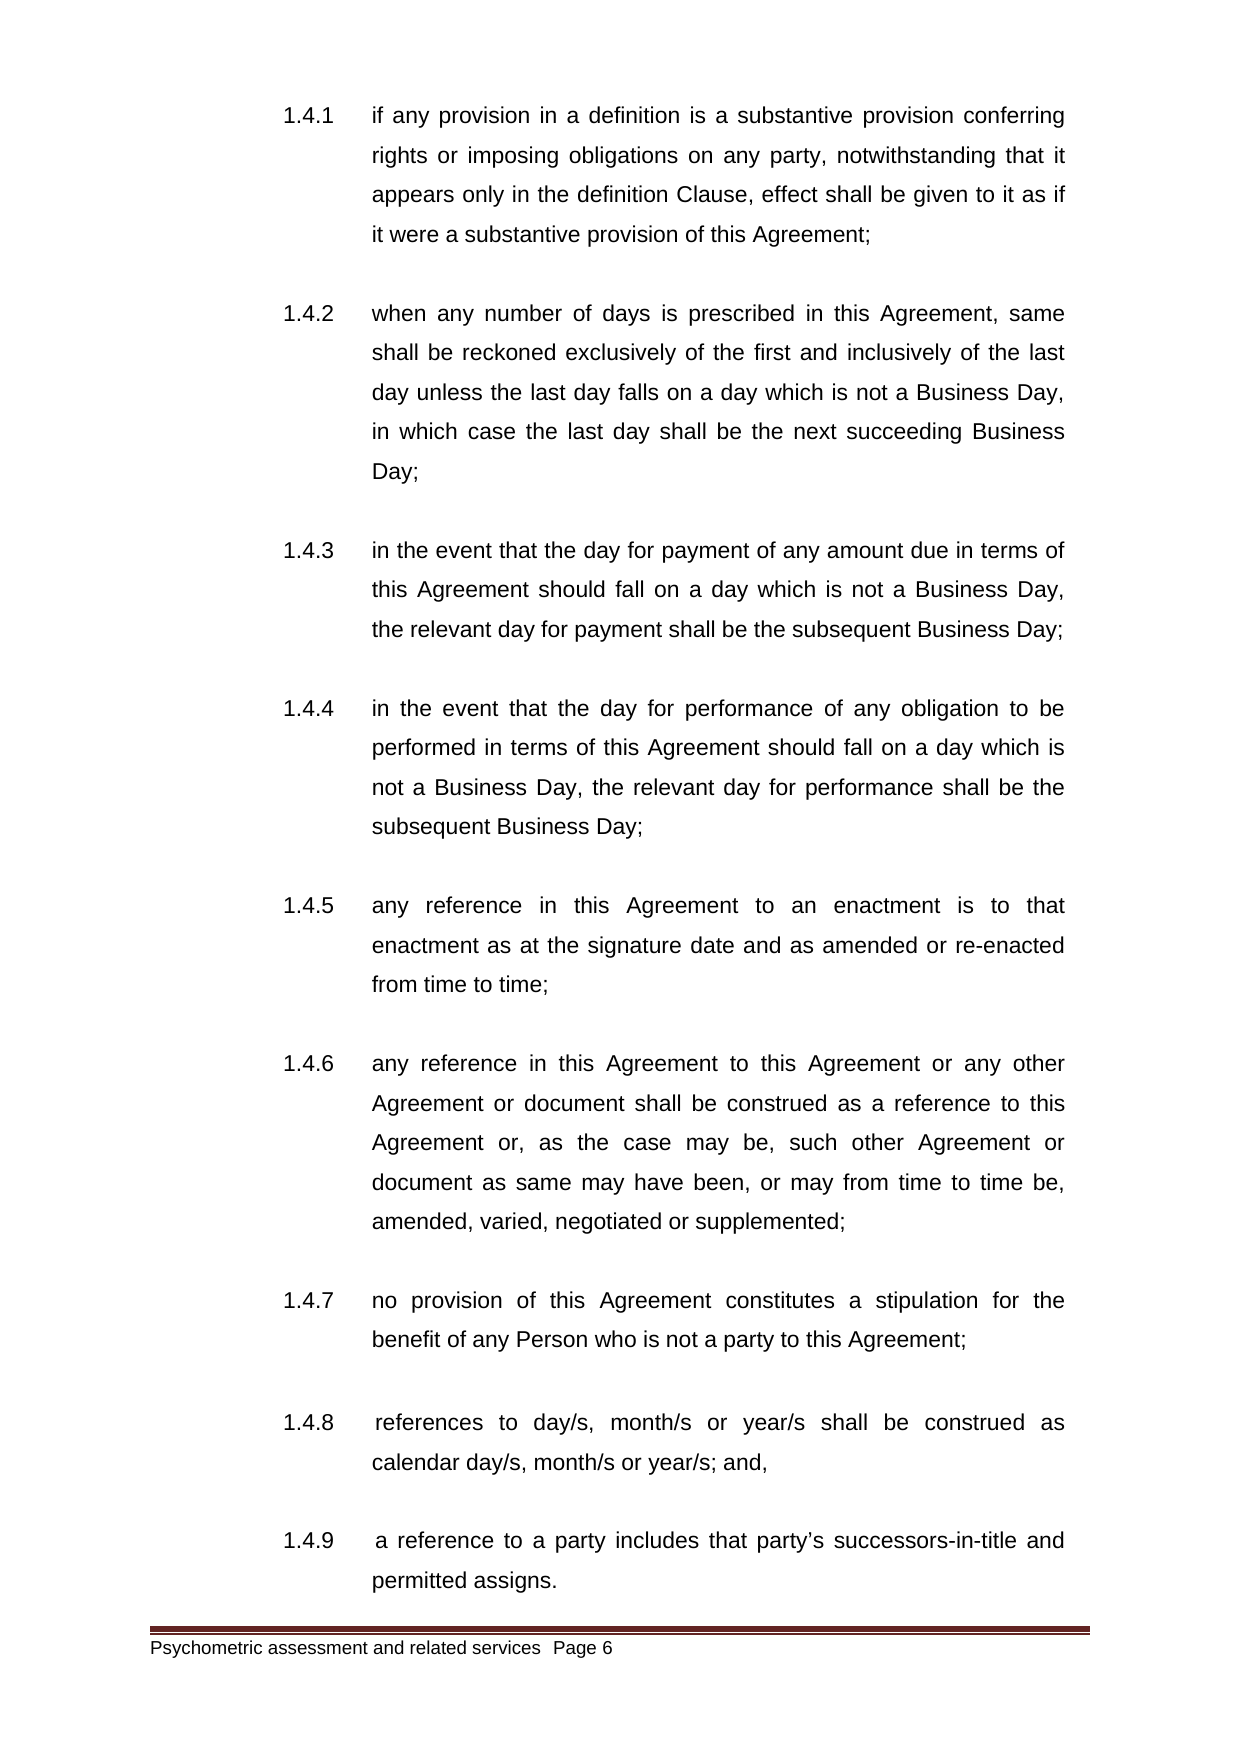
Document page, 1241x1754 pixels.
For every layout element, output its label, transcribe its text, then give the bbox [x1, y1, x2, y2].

list if any provision in a definition is a substantive provision conferring rights or imposing obligations on any party, notwithstanding that it appears only in the definition Clause, effect shall be given to it as if it were a substantive provision of this Agreement; [283, 102, 1066, 247]
list any reference in this Agreement to an enactment is to that enactment as at the signature date and as amended or re-enacted from time to time; [283, 892, 1066, 997]
list any reference in this Agreement to this Agreement or any other Agreement or document shall be construed as a reference to this Agreement or, as the case may be, such other Agreement or document as same may have been, or may from time to time be, amended, varied, negotiated or supplemented; [283, 1050, 1066, 1234]
list in the event that the day for performance of any obligation to be performed in terms of this Agreement should fall on a day which is not a Business Day, the relevant day for performance shall be the subsequent Business Day; [283, 695, 1066, 839]
list a reference to a party includes that party’s successors-in-title and permitted assigns. [283, 1527, 1066, 1593]
list when any number of days is prescribed in this Agreement, same shall be reckoned exclusively of the first and inclusively of the last day unless the last day falls on a day which is not a Business Day, in which case the last day shall be the next succeeding Business Day; [283, 300, 1066, 484]
list in the event that the day for payment of any amount due in terms of this Agreement should fall on a day which is not a Business Day, the relevant day for payment shall be the subsequent Business Day; [283, 537, 1066, 642]
list no provision of this Agreement constitutes a stipulation for the benefit of any Person who is not a party to this Agreement; [283, 1287, 1066, 1353]
list references to day/s, month/s or year/s shall be construed as calendar day/s, month/s or year/s; and, [283, 1409, 1066, 1475]
